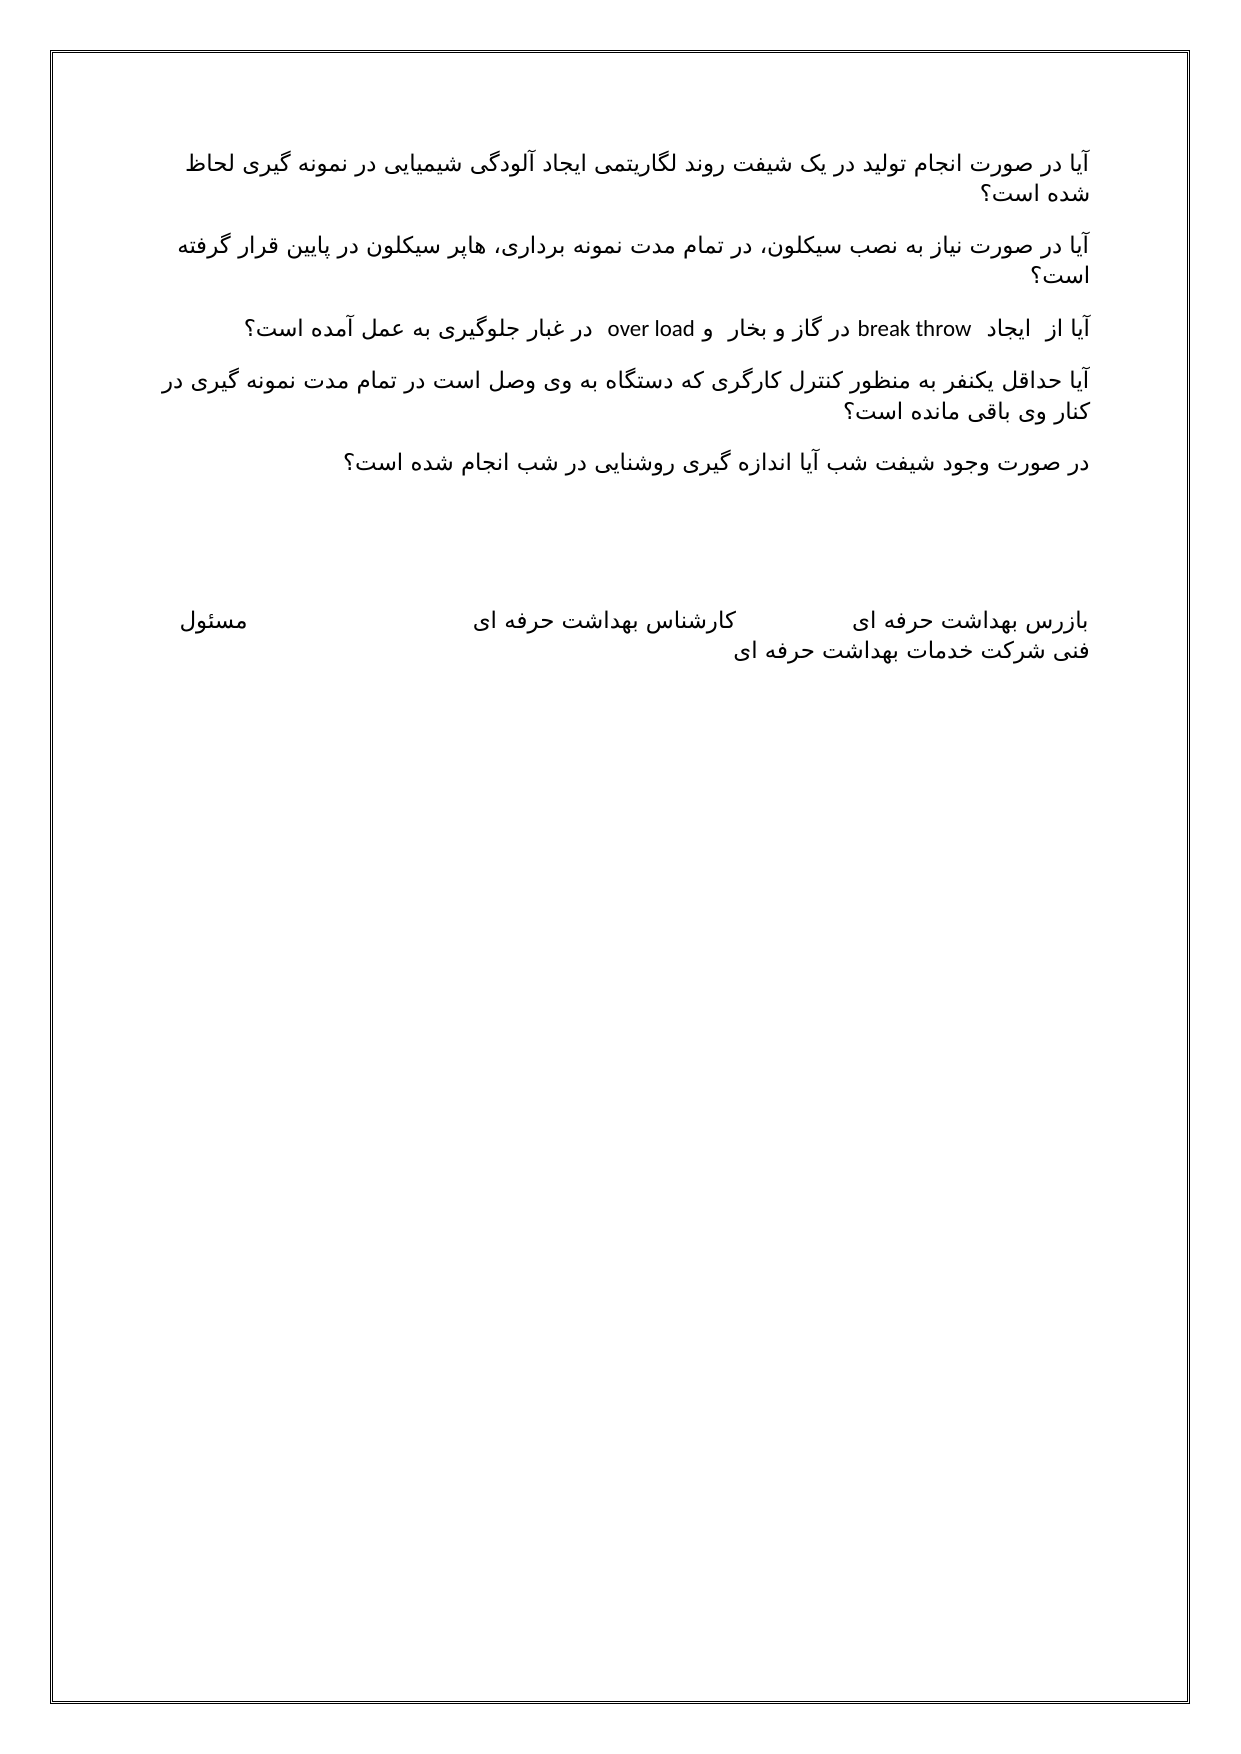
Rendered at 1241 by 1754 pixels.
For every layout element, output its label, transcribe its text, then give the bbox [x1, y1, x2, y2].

text آیا حداقل یکنفر به منظور کنترل کارگری که دستگاه به وی وصل است در تمام مدت نمونه گیری در کنار وی باقی مانده است؟ [150, 367, 1090, 424]
text بازرس بهداشت حرفه ای کارشناس بهداشت حرفه ای مسئول فنی شرکت خدمات بهداشت حرفه ای [150, 607, 1090, 664]
text در صورت وجود شیفت شب آیا اندازه گیری روشنایی در شب انجام شده است؟ [150, 449, 1090, 476]
text آیا در صورت نیاز به نصب سیکلون، در تمام مدت نمونه برداری، هاپر سیکلون در پایین قرار گرفته است؟ [150, 232, 1090, 289]
text آیا در صورت انجام تولید در یک شیفت روند لگاریتمی ایجاد آلودگی شیمیایی در نمونه گیری لحاظ شده است؟ [150, 150, 1090, 207]
text آیا از ایجاد break throw در گاز و بخار و over load در غبار جلوگیری به عمل آمده است؟ [150, 314, 1090, 342]
